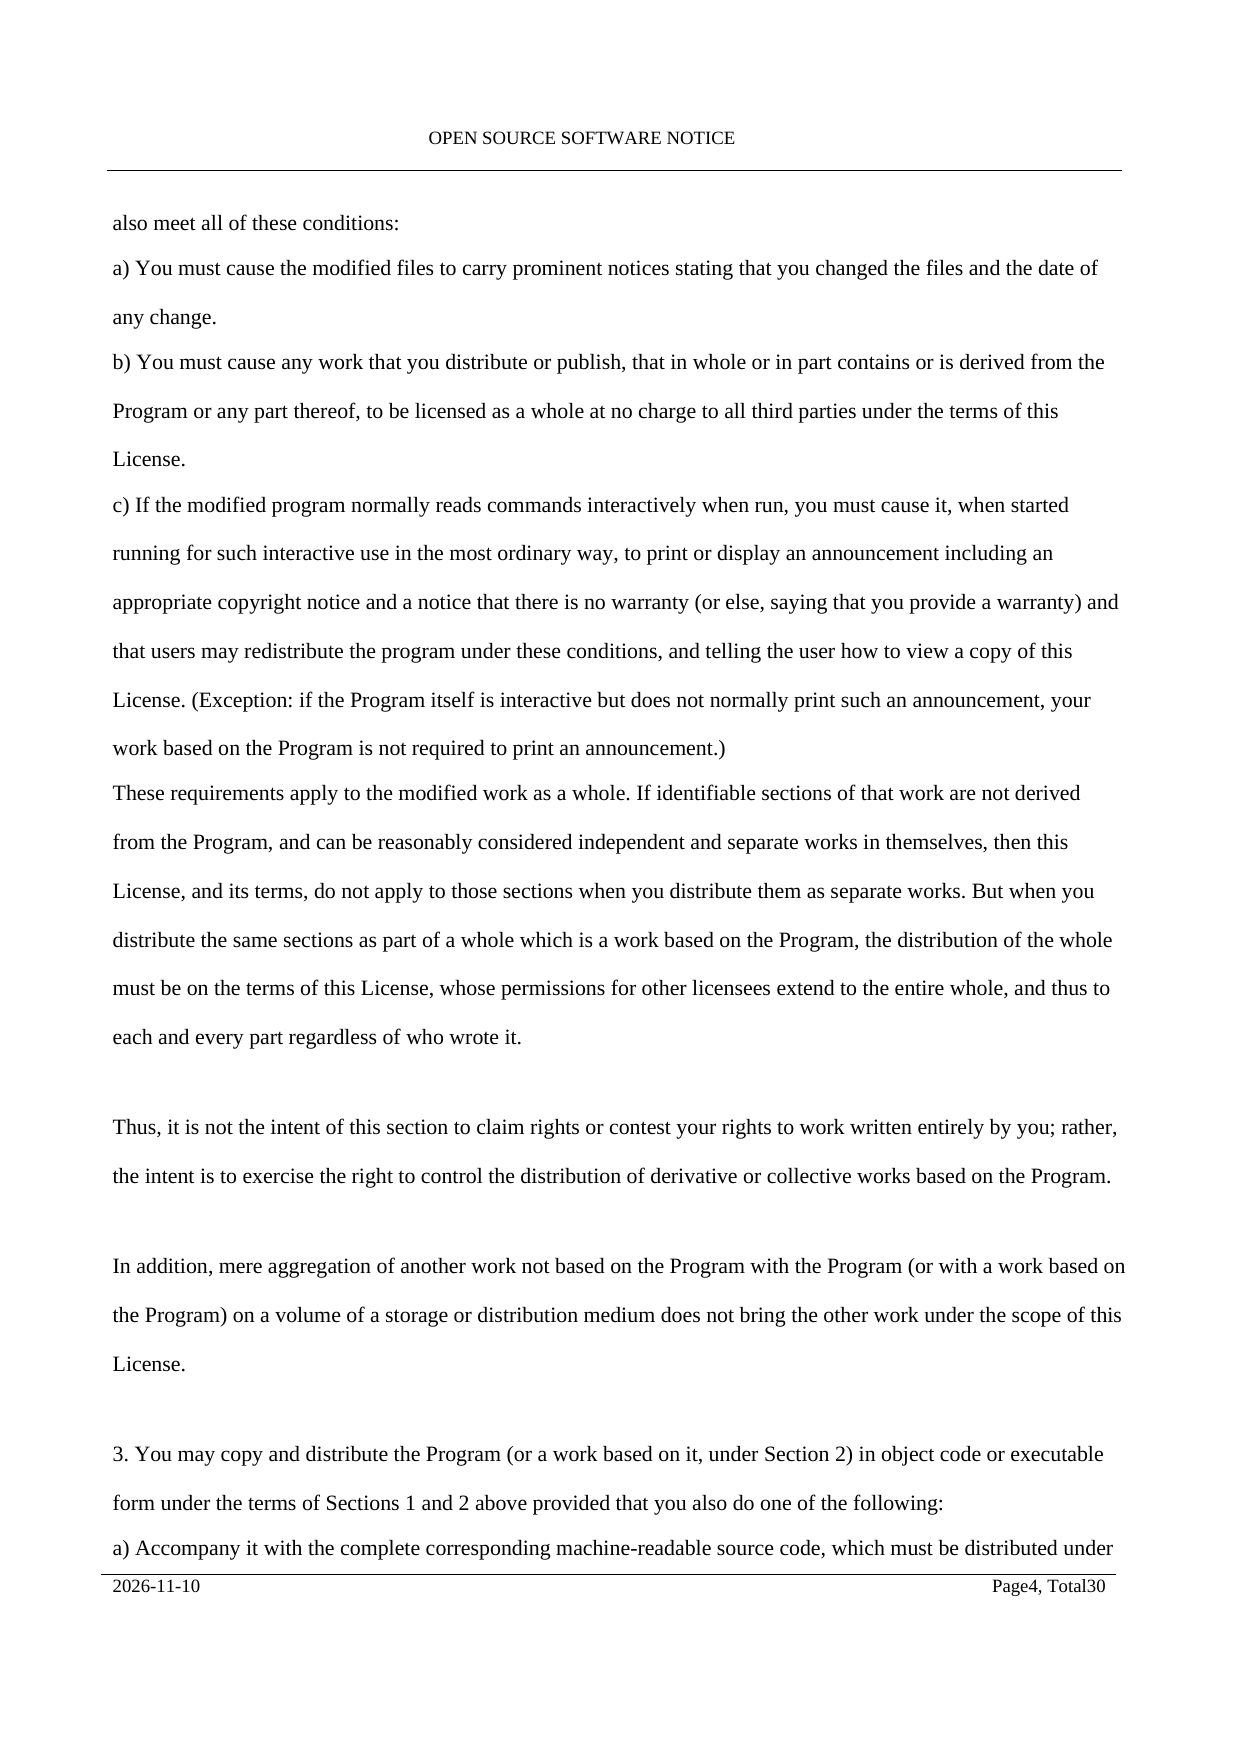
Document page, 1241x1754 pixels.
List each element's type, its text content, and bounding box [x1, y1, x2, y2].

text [112, 1531, 1128, 1564]
text Thus, it is not the intent of this section to claim rights or contest your rights to work written entirely by you; rather, the intent is to exercise the right to control the distribution of derivative or collective works based on the Program. [112, 1111, 1128, 1192]
text b) You must cause any work that you distribute or publish, that in whole or in part contains or is derived from the Program or any part thereof, to be licensed as a whole at no charge to all third parties under the terms of this License. [112, 345, 1128, 475]
text 3. You may copy and distribute the Program (or a work based on it, under Section 2) in object code or executable form under the terms of Sections 1 and 2 above provided that you also do one of the following: [112, 1437, 1128, 1519]
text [112, 206, 1128, 239]
text These requirements apply to the modified work as a whole. If identifiable sections of that work are not derived from the Program, and can be reasonably considered independent and separate works in themselves, then this License, and its terms, do not apply to those sections when you distribute them as separate works. But when you distribute the same sections as part of a whole which is a work based on the Program, the distribution of the whole must be on the terms of this License, whose permissions for other licensees extend to the entire whole, and thus to each and every part regardless of who wrote it. [112, 777, 1128, 1053]
text c) If the modified program normally reads commands interactively when run, you must cause it, when started running for such interactive use in the most ordinary way, to print or display an announcement including an appropriate copyright notice and a notice that there is no warranty (or else, saying that you provide a warranty) and that users may redistribute the program under these conditions, and telling the user how to view a copy of this License. (Exception: if the Program itself is interactive but does not normally print such an announcement, your work based on the Program is not required to print an announcement.) [112, 488, 1128, 764]
text In addition, mere aggregation of another work not based on the Program with the Program (or with a work based on the Program) on a volume of a storage or distribution medium does not bring the other work under the scope of this License. [112, 1250, 1128, 1380]
text a) You must cause the modified files to carry prominent notices stating that you changed the files and the date of any change. [112, 251, 1128, 333]
